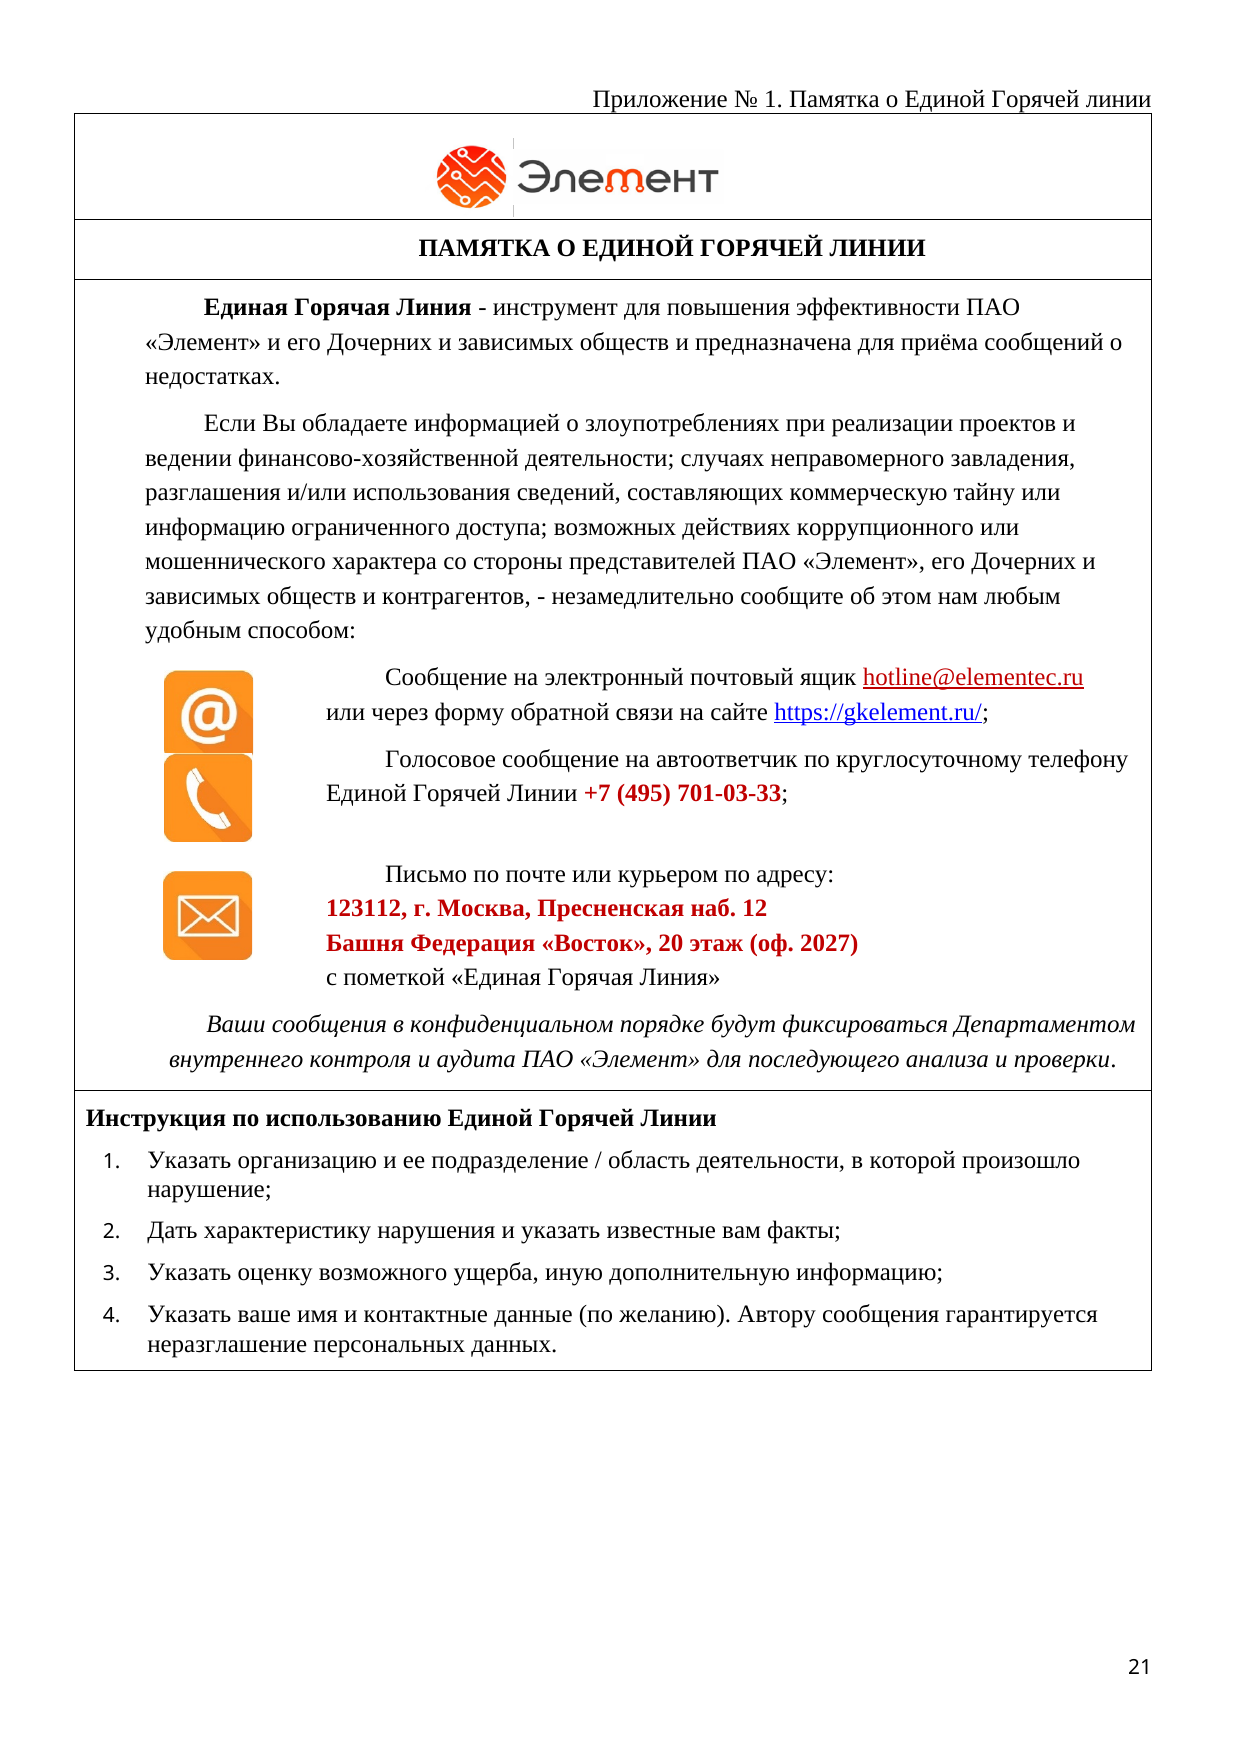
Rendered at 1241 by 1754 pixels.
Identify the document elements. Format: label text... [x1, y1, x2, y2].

picture [163, 871, 253, 960]
table_cell ПАМЯТКА О ЕДИНОЙ ГОРЯЧЕЙ ЛИНИИ [75, 220, 1151, 279]
table_cell Единая Горячая Линия - инструмент для повышения эффективности ПАО «Элемент» и его Дочерних и зависимых обществ и предназначена для приёма сообщений о недостатках. Если Вы обладаете информацией о злоупотреблениях при реализации проектов и ведении финансово-хозяйственной деятельности; случаях неправомерного завладения, разглашения и/или использования сведений, составляющих коммерческую тайну или информацию ограниченного доступа; возможных действиях коррупционного или мошеннического характера со стороны представителей ПАО «Элемент», его Дочерних и зависимых обществ и контрагентов, - незамедлительно сообщите об этом нам любым удобным способом: Сообщение на электронный почтовый ящик hotline@elementec.ru или через форму обратной связи на сайте https://gkelement.ru/; Голосовое сообщение на автоответчик по круглосуточному телефону Единой Горячей Линии +7 (495) 701-03-33; Письмо по почте или курьером по адресу: 123112, г. Москва, Пресненская наб. 12 Башня Федерация «Восток», 20 этаж (оф. 2027) с пометкой «Единая Горячая Линия» Ваши сообщения в конфиденциальном порядке будут фиксироваться Департаментом внутреннего контроля и аудита ПАО «Элемент» для последующего анализа и проверки. [75, 280, 1151, 1090]
subtitle Приложение № 1. Памятка о Единой Горячей линии [74, 84, 1152, 113]
table_cell Инструкция по использованию Единой Горячей Линии Указать организацию и ее подразделение / область деятельности, в которой произошло нарушение; Дать характеристику нарушения и указать известные вам факты; Указать оценку возможного ущерба, иную дополнительную информацию; Указать ваше имя и контактные данные (по желанию). Автору сообщения гарантируется неразглашение персональных данных. [75, 1091, 1151, 1370]
picture [425, 138, 724, 217]
table_header [75, 114, 1151, 219]
picture [164, 670, 254, 842]
